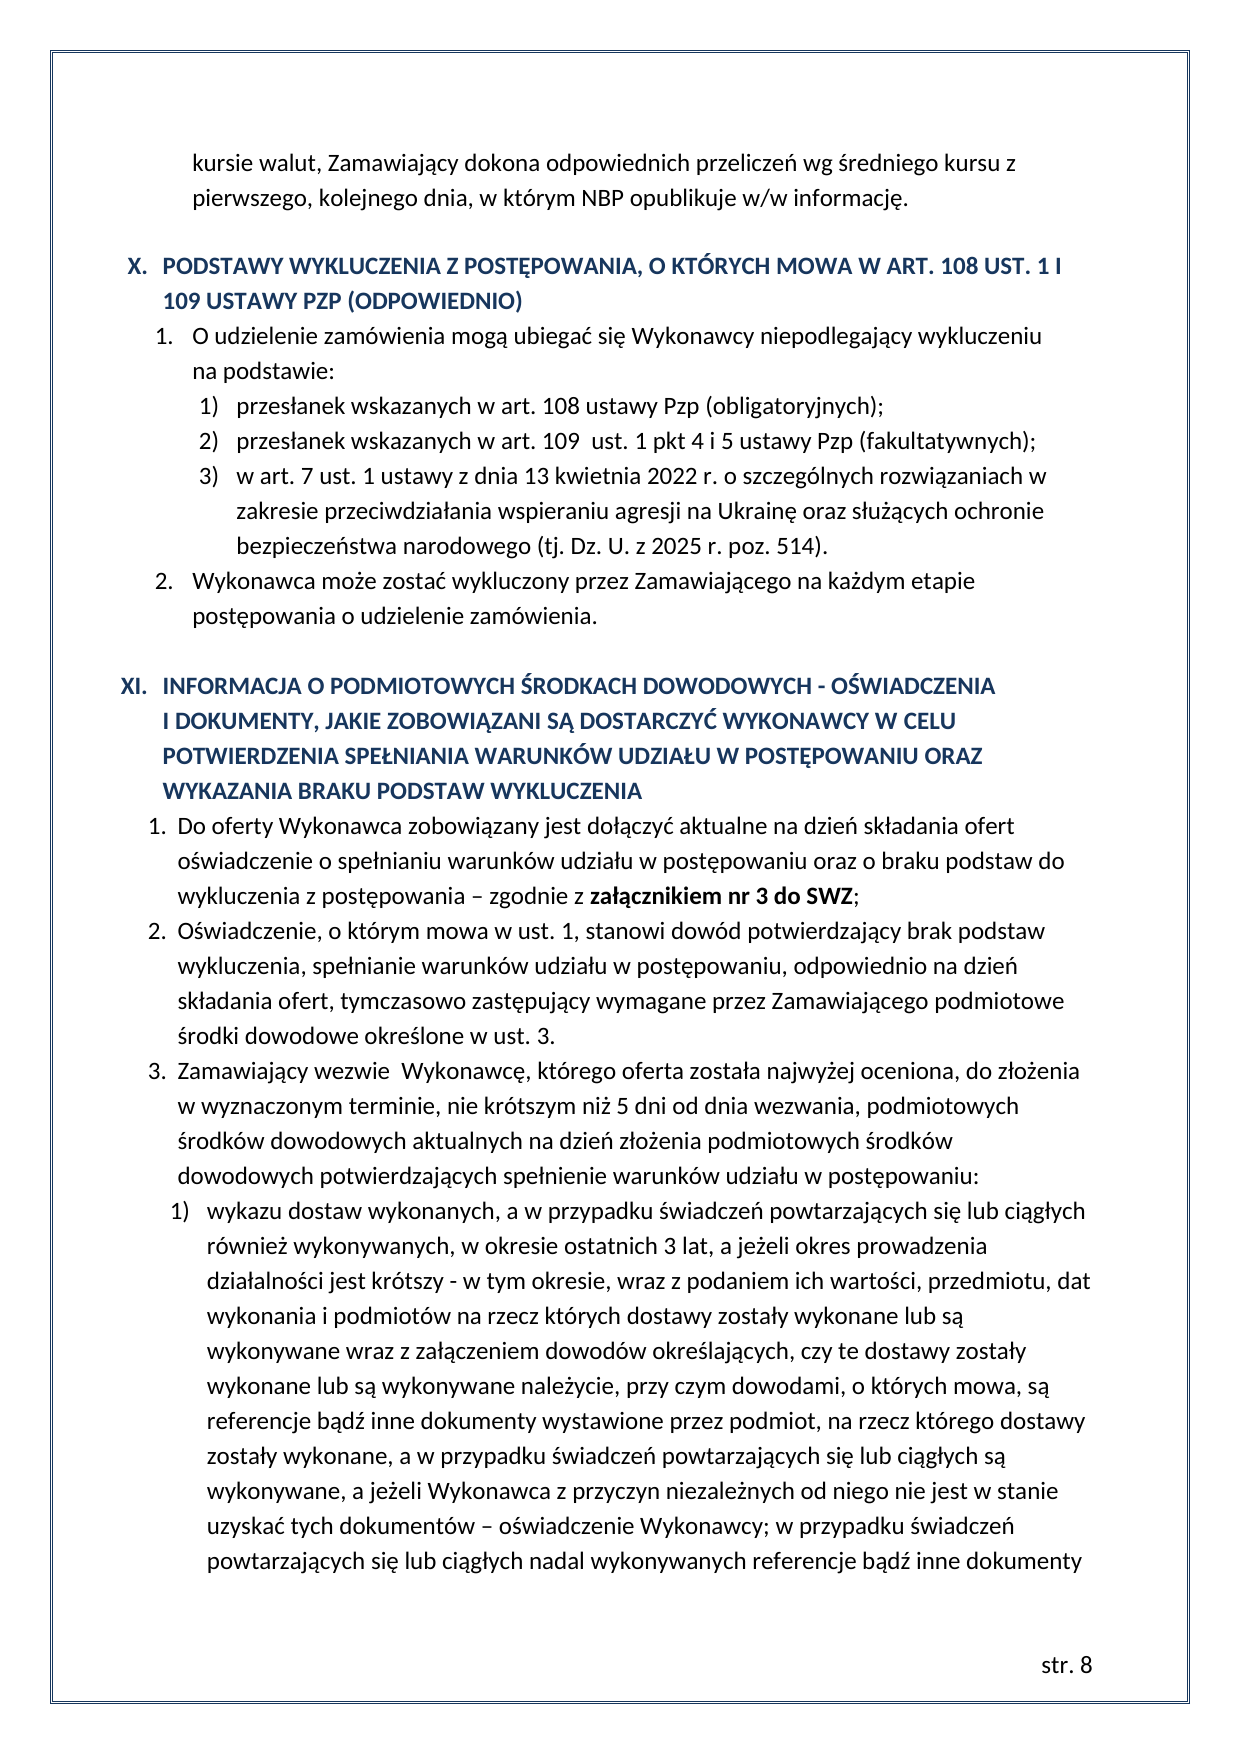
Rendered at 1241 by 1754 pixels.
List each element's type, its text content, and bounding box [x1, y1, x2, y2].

list Zamawiający wezwie Wykonawcę, którego oferta została najwyżej oceniona, do złożenia w wyznaczonym terminie, nie krótszym niż 5 dni od dnia wezwania, podmiotowych środków dowodowych aktualnych na dzień złożenia podmiotowych środków dowodowych potwierdzających spełnienie warunków udziału w postępowaniu: [148, 1055, 1093, 1190]
subtitle PODSTAWY WYKLUCZENIA Z POSTĘPOWANIA, O KTÓRYCH MOWA W ART. 108 UST. 1 I 109 USTAWY PZP (ODPOWIEDNIO) [148, 250, 1093, 315]
list O udzielenie zamówienia mogą ubiegać się Wykonawcy niepodlegający wykluczeniu na podstawie: [154, 320, 1093, 385]
list przesłanek wskazanych w art. 108 ustawy Pzp (obligatoryjnych); [199, 390, 1093, 420]
list przesłanek wskazanych w art. 109 ust. 1 pkt 4 i 5 ustawy Pzp (fakultatywnych); [199, 425, 1093, 455]
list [169, 1195, 1093, 1575]
list Wykonawca może zostać wykluczony przez Zamawiającego na każdym etapie postępowania o udzielenie zamówienia. [154, 565, 1093, 630]
list w art. 7 ust. 1 ustawy z dnia 13 kwietnia 2022 r. o szczególnych rozwiązaniach w zakresie przeciwdziałania wspieraniu agresji na Ukrainę oraz służących ochronie bezpieczeństwa narodowego (tj. Dz. U. z 2025 r. poz. 514). [199, 460, 1093, 560]
list Oświadczenie, o którym mowa w ust. 1, stanowi dowód potwierdzający brak podstaw wykluczenia, spełnianie warunków udziału w postępowaniu, odpowiednio na dzień składania ofert, tymczasowo zastępujący wymagane przez Zamawiającego podmiotowe środki dowodowe określone w ust. 3. [148, 915, 1093, 1050]
subtitle INFORMACJA O PODMIOTOWYCH ŚRODKACH DOWODOWYCH - OŚWIADCZENIA I DOKUMENTY, JAKIE ZOBOWIĄZANI SĄ DOSTARCZYĆ WYKONAWCY W CELU POTWIERDZENIA SPEŁNIANIA WARUNKÓW UDZIAŁU W POSTĘPOWANIU ORAZ WYKAZANIA BRAKU PODSTAW WYKLUCZENIA [148, 670, 1093, 805]
list Do oferty Wykonawca zobowiązany jest dołączyć aktualne na dzień składania ofert oświadczenie o spełnianiu warunków udziału w postępowaniu oraz o braku podstaw do wykluczenia z postępowania – zgodnie z załącznikiem nr 3 do SWZ; [148, 810, 1093, 910]
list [154, 148, 1093, 213]
